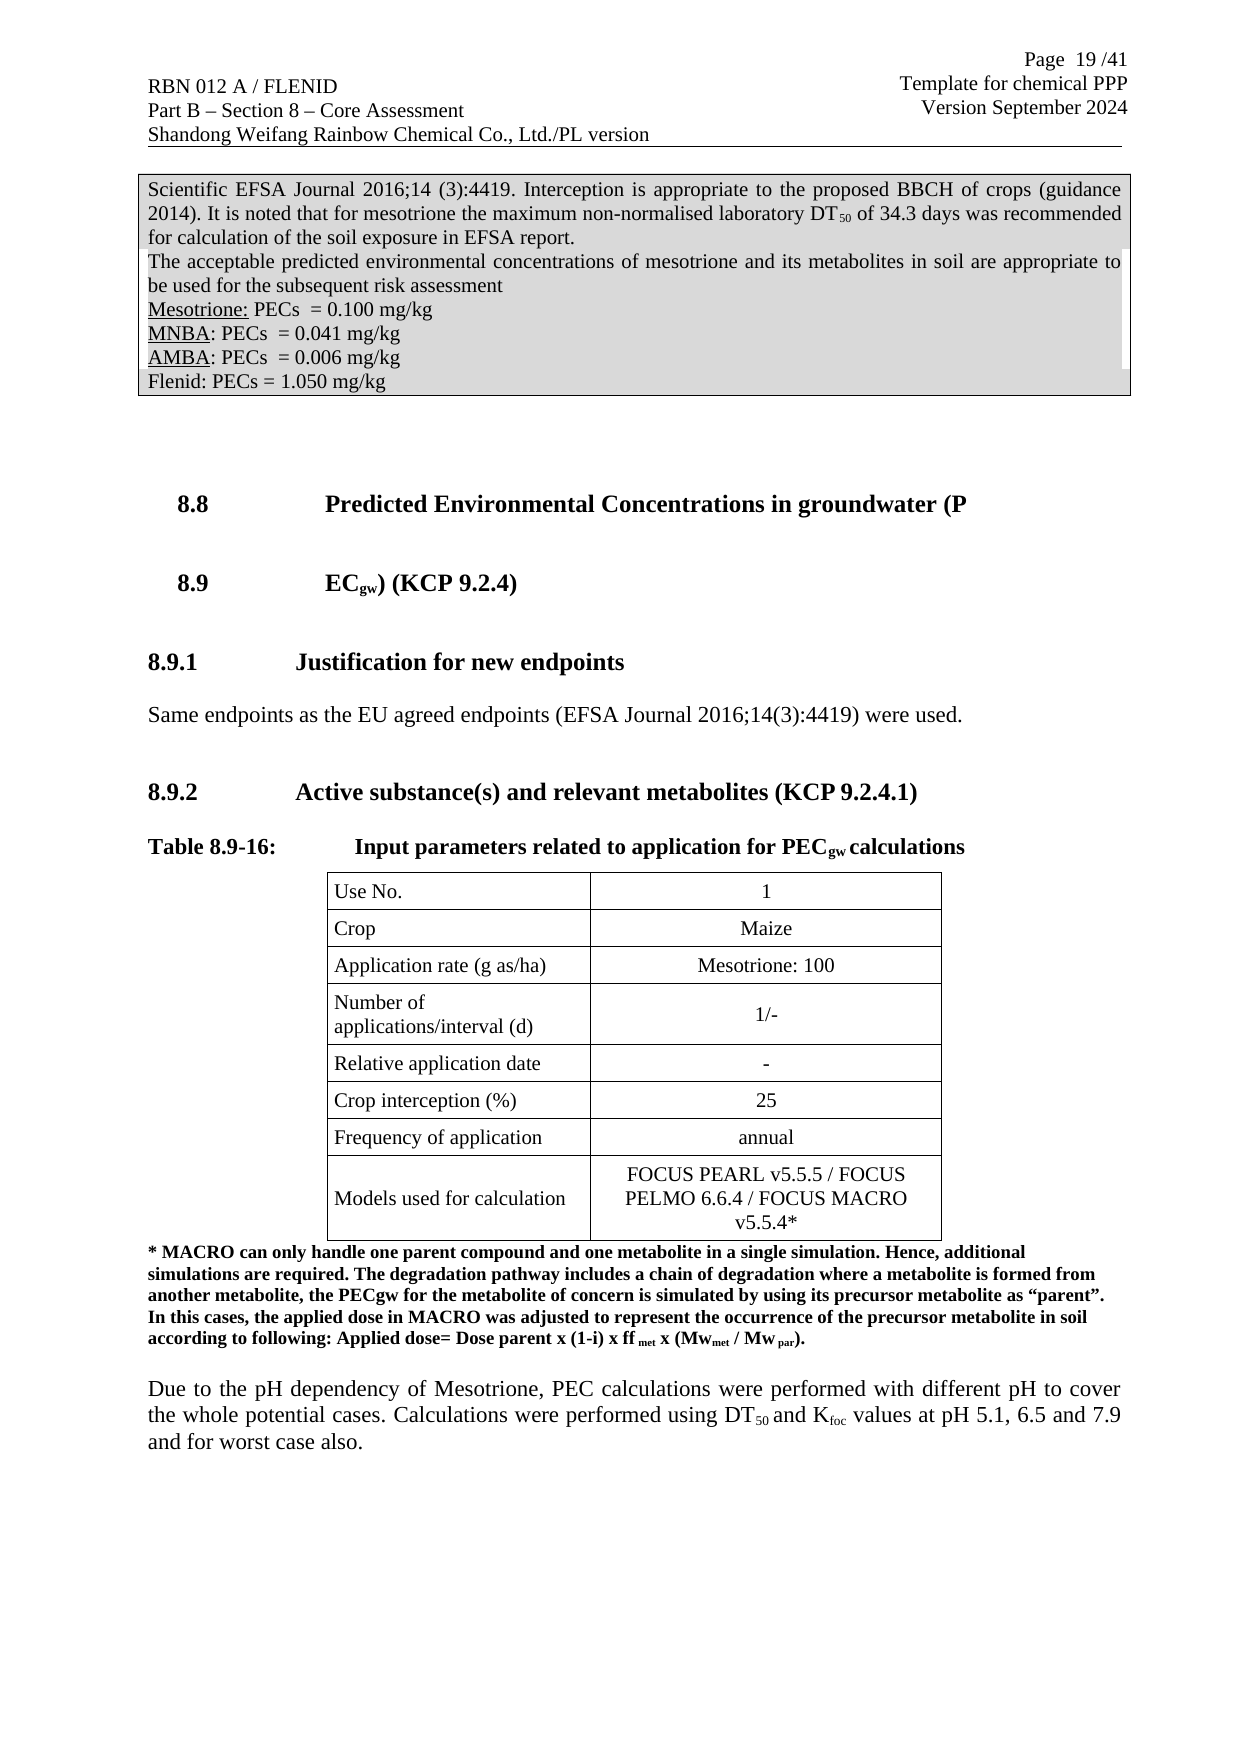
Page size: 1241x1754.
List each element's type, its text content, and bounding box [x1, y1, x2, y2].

table_cell Application rate (g as/ha) [328, 947, 590, 983]
text Flenid: PECs = 1.050 mg/kg [139, 366, 1130, 395]
table_header Use No. [328, 873, 590, 909]
subtitle ECgw) (KCP 9.2.4) [177, 568, 1122, 597]
table_cell 1/- [591, 984, 941, 1044]
table_cell Number of applications/interval (d) [328, 984, 590, 1044]
text MNBA: PECs = 0.041 mg/kg [148, 321, 1122, 345]
table_cell Crop interception (%) [328, 1082, 590, 1118]
text Mesotrione: PECs = 0.100 mg/kg [148, 297, 1122, 321]
table_cell Maize [591, 910, 941, 946]
table_cell FOCUS PEARL v5.5.5 / FOCUS PELMO 6.6.4 / FOCUS MACRO v5.5.4* [591, 1156, 941, 1240]
text Same endpoints as the EU agreed endpoints (EFSA Journal 2016;14(3):4419) were used. [148, 701, 1122, 727]
table_cell Frequency of application [328, 1119, 590, 1155]
subtitle Active substance(s) and relevant metabolites (KCP 9.2.4.1) [148, 777, 1122, 806]
text Due to the pH dependency of Mesotrione, PEC calculations were performed with different pH to cover the whole potential cases. Calculations were performed using DT50 and Kfoc values at pH 5.1, 6.5 and 7.9 and for worst case also. [148, 1375, 1122, 1454]
table_cell 25 [591, 1082, 941, 1118]
subtitle Justification for new endpoints [148, 647, 1122, 676]
table_cell Mesotrione: 100 [591, 947, 941, 983]
table_cell Crop [328, 910, 590, 946]
text The acceptable predicted environmental concentrations of mesotrione and its metabolites in soil are appropriate to be used for the subsequent risk assessment [148, 249, 1122, 297]
table_cell annual [591, 1119, 941, 1155]
text * MACRO can only handle one parent compound and one metabolite in a single simulation. Hence, additional simulations are required. The degradation pathway includes a chain of degradation where a metabolite is formed from another metabolite, the PECgw for the metabolite of concern is simulated by using its precursor metabolite as “parent”. In this cases, the applied dose in MACRO was adjusted to represent the occurrence of the precursor metabolite in soil according to following: Applied dose= Dose parent x (1-i) x ff met x (Mwmet / Mw par). [148, 1241, 1122, 1349]
subtitle Predicted Environmental Concentrations in groundwater (P [177, 489, 1122, 518]
table_header 1 [591, 873, 941, 909]
text AMBA: PECs = 0.006 mg/kg [148, 345, 1122, 366]
table_cell - [591, 1045, 941, 1081]
table_cell Models used for calculation [328, 1156, 590, 1240]
table_cell Relative application date [328, 1045, 590, 1081]
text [139, 175, 1130, 249]
